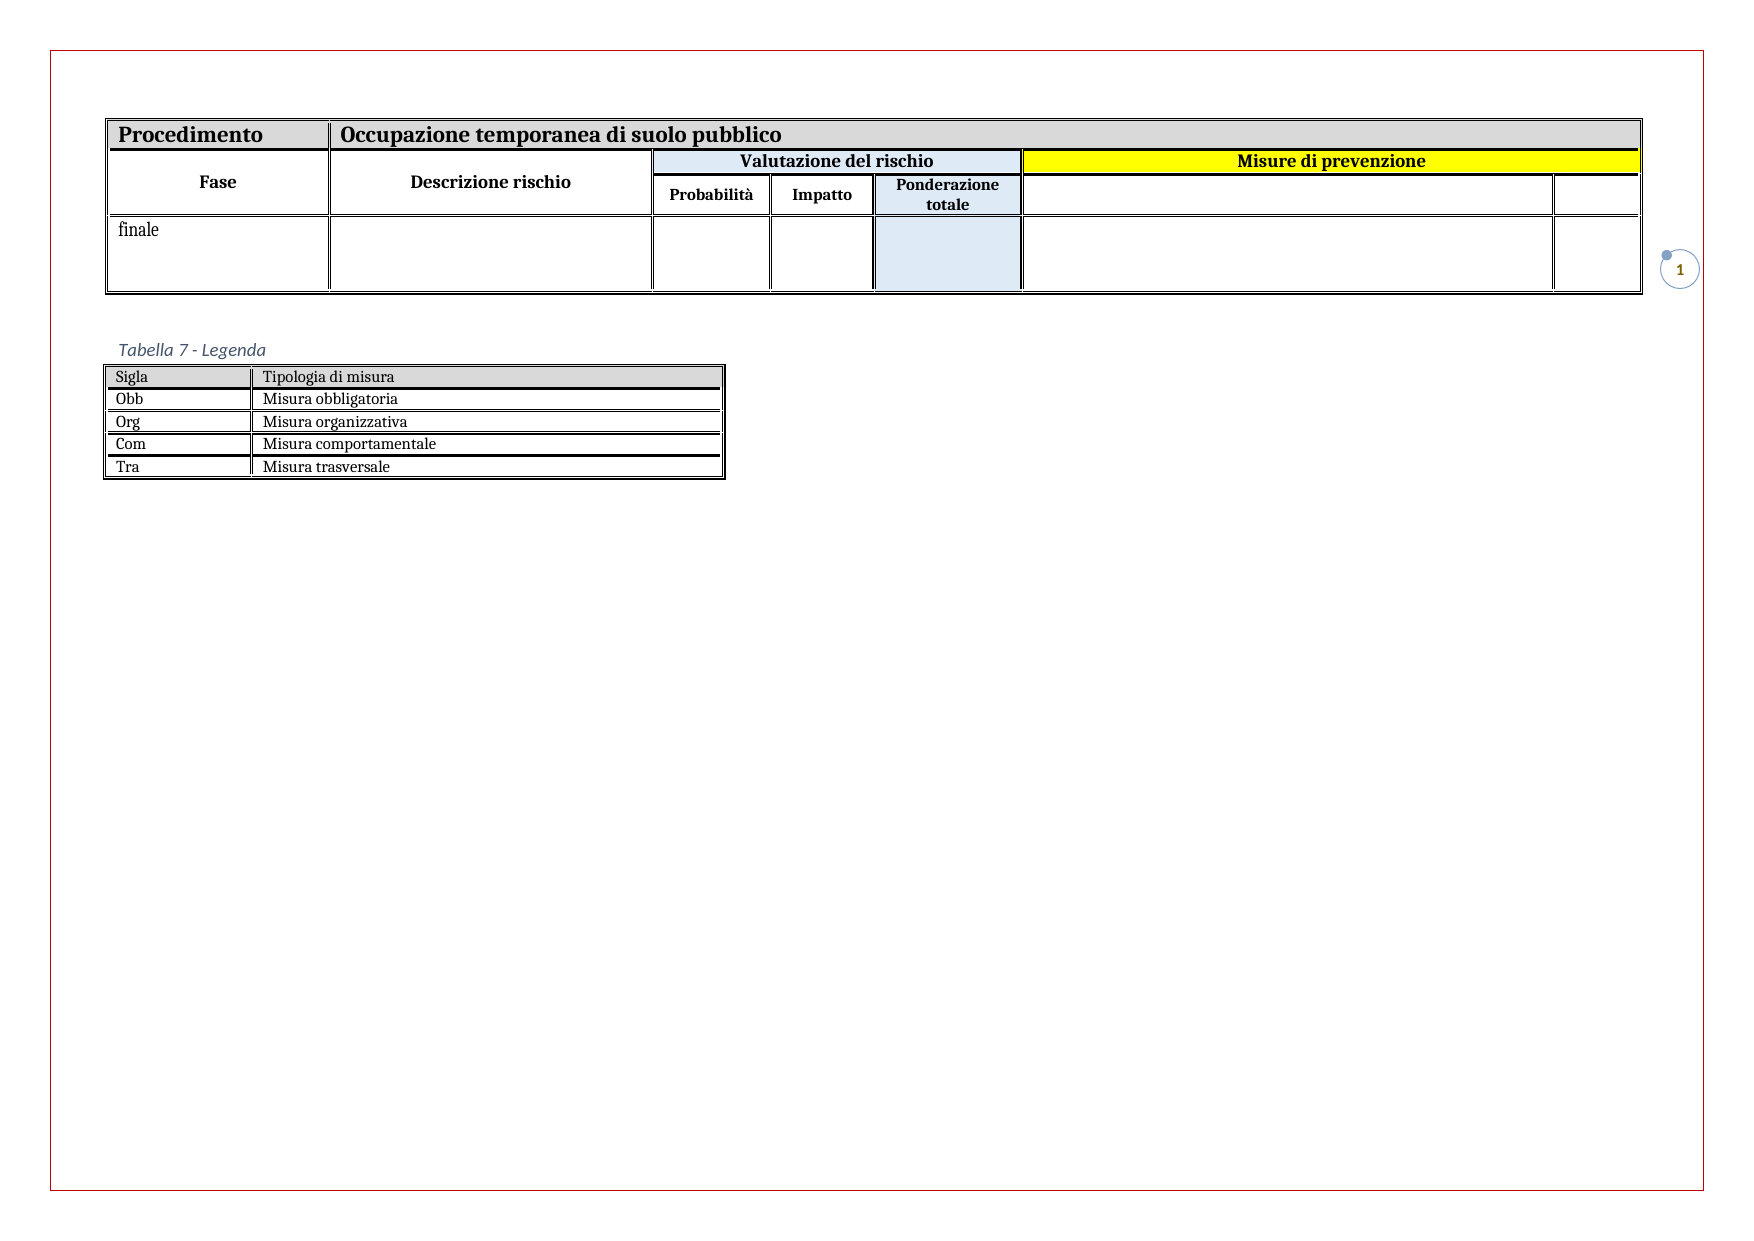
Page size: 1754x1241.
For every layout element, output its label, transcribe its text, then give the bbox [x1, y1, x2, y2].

table_cell Valutazione del rischio [654, 151, 1020, 172]
table_cell [1555, 173, 1642, 214]
table_cell Misura organizzativa [253, 409, 722, 431]
table_header Sigla [106, 367, 251, 387]
table_cell Consegna del provvedimento finale all`utente previo controllo finale [108, 214, 329, 291]
table_header Tipologia di misura [251, 365, 722, 387]
table_cell Ponderazione totale [876, 176, 1020, 214]
table_cell Misura comportamentale [251, 431, 724, 454]
table_header Occupazione temporanea di suolo pubblico [329, 119, 1640, 148]
table_cell Fase [108, 148, 328, 214]
table_cell Probabilità [654, 176, 769, 214]
table_cell [874, 217, 1022, 291]
table_cell [329, 214, 652, 291]
table_cell Com [105, 431, 251, 454]
table_cell Obb [106, 387, 250, 409]
table_cell Impatto [772, 176, 872, 214]
table_cell Misure di prevenzione [1024, 148, 1640, 172]
table_cell [652, 214, 770, 291]
table_cell Misura obbligatoria [253, 387, 722, 409]
table_cell Tra [106, 454, 251, 476]
table_cell [1024, 176, 1552, 214]
table_cell Org [106, 409, 250, 431]
table_cell [1553, 214, 1640, 291]
table_cell [770, 214, 874, 291]
table_cell Misura trasversale [251, 454, 722, 476]
table_header Procedimento [108, 121, 329, 148]
table_cell Descrizione rischio [331, 151, 651, 214]
table_cell [1022, 217, 1553, 291]
